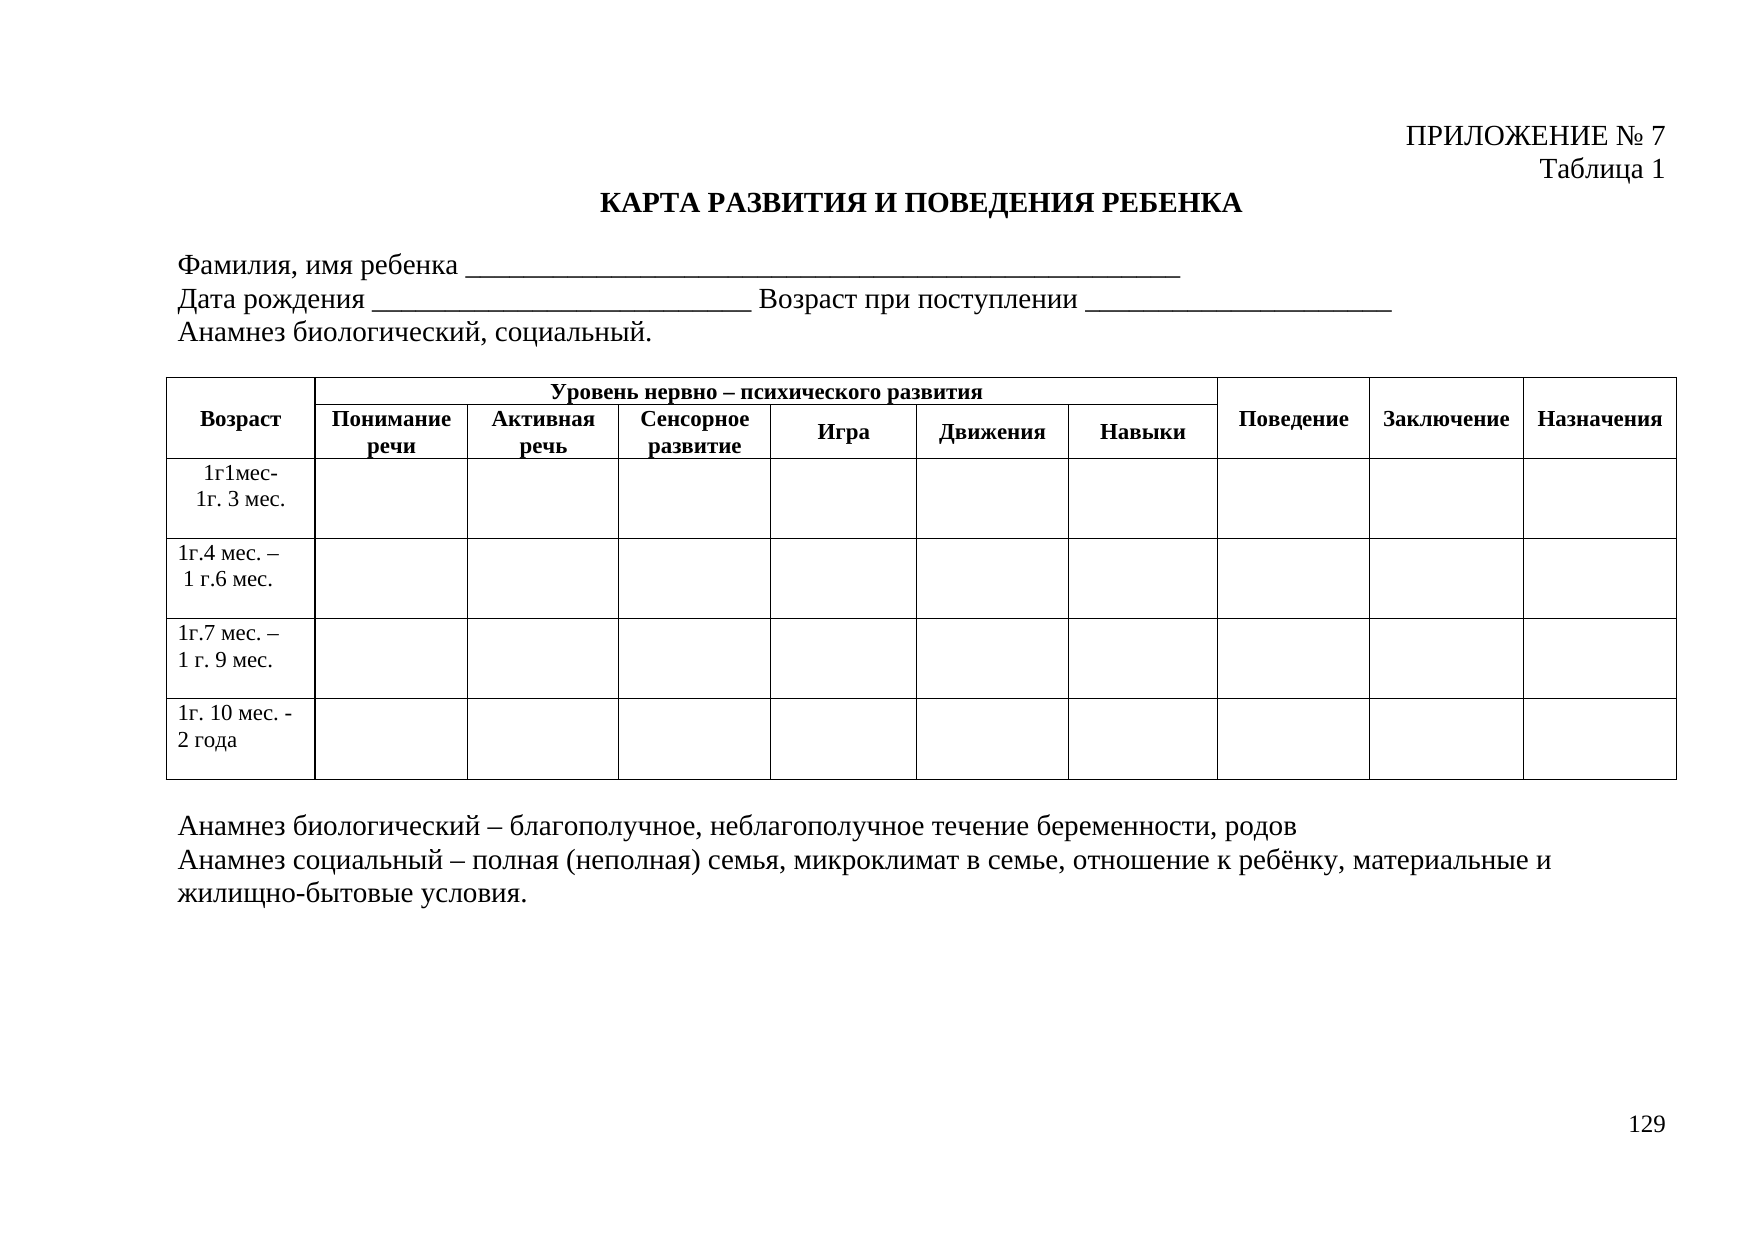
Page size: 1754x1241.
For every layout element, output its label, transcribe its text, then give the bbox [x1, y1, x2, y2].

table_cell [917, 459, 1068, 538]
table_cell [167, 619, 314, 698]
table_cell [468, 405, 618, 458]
text Фамилия, имя ребенка _________________________________________________ [177, 247, 1665, 281]
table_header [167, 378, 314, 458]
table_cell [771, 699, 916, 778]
text Анамнез биологический, социальный. [177, 314, 1665, 348]
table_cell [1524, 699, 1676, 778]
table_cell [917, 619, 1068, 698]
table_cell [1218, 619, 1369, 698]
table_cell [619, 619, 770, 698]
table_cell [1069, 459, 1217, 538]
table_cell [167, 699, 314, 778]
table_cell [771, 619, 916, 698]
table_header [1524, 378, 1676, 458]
text Анамнез социальный – полная (неполная) семья, микроклимат в семье, отношение к ребёнку, материальные и жилищно-бытовые условия. [177, 842, 1665, 909]
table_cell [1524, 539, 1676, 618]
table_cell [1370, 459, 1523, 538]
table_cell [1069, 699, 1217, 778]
text Анамнез биологический – благополучное, неблагополучное течение беременности, родов [177, 808, 1665, 842]
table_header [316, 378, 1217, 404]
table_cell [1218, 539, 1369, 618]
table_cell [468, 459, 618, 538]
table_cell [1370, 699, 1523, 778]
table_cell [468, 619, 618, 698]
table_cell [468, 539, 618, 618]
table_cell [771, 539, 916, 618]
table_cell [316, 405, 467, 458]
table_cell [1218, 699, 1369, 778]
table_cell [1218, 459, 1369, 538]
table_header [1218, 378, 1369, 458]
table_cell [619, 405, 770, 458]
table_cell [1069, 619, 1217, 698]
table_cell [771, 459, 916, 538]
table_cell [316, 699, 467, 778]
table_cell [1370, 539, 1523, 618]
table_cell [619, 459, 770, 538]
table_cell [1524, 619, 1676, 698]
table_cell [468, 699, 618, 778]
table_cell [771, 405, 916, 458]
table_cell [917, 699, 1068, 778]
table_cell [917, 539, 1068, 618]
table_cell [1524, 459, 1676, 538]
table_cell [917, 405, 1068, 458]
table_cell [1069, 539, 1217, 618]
text КАРТА РАЗВИТИЯ И ПОВЕДЕНИЯ РЕБЕНКА [177, 185, 1665, 219]
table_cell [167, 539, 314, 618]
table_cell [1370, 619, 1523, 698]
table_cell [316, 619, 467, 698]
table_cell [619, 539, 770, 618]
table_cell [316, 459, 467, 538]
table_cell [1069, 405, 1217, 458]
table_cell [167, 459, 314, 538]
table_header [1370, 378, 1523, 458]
text ПРИЛОЖЕНИЕ № 7 [177, 118, 1665, 152]
text Таблица 1 [177, 152, 1665, 185]
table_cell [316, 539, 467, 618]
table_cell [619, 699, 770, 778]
text Дата рождения __________________________ Возраст при поступлении _____________________ [177, 281, 1665, 314]
